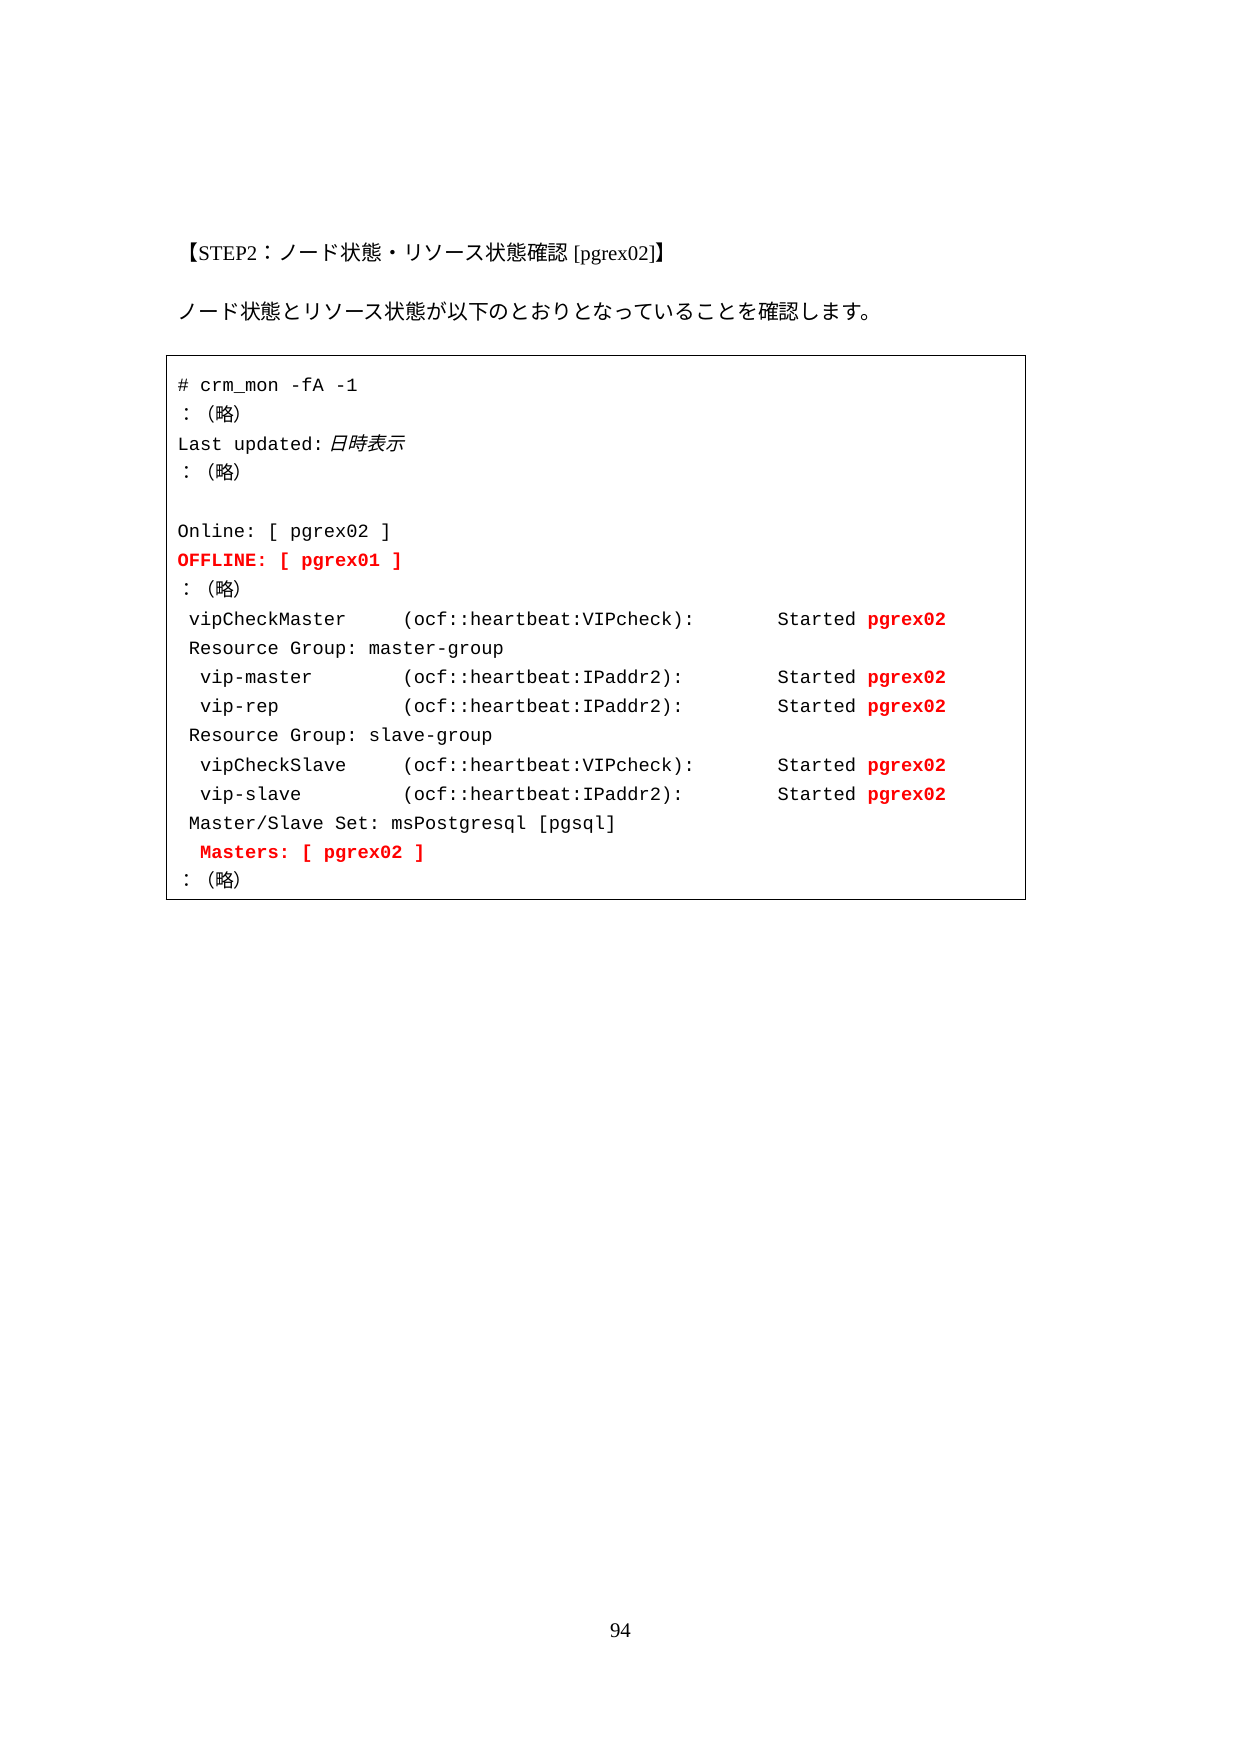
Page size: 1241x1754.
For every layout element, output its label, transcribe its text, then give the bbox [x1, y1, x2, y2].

table_header # crm_mon -fA -1 ：（略） Last updated: 日時表示 ：（略） Online: [ pgrex02 ] OFFLINE: [ pgrex01 ] ：（略） vipCheckMaster (ocf::heartbeat:VIPcheck): Started pgrex02 Resource Group: master-group vip-master (ocf::heartbeat:IPaddr2): Started pgrex02 vip-rep (ocf::heartbeat:IPaddr2): Started pgrex02 Resource Group: slave-group vipCheckSlave (ocf::heartbeat:VIPcheck): Started pgrex02 vip-slave (ocf::heartbeat:IPaddr2): Started pgrex02 Master/Slave Set: msPostgresql [pgsql] Masters: [ pgrex02 ] ：（略） [167, 356, 1025, 899]
text ノード状態とリソース状態が以下のとおりとなっていることを確認します。 [177, 295, 1054, 326]
text 【STEP2：ノード状態・リソース状態確認 [pgrex02]】 [177, 236, 1054, 266]
